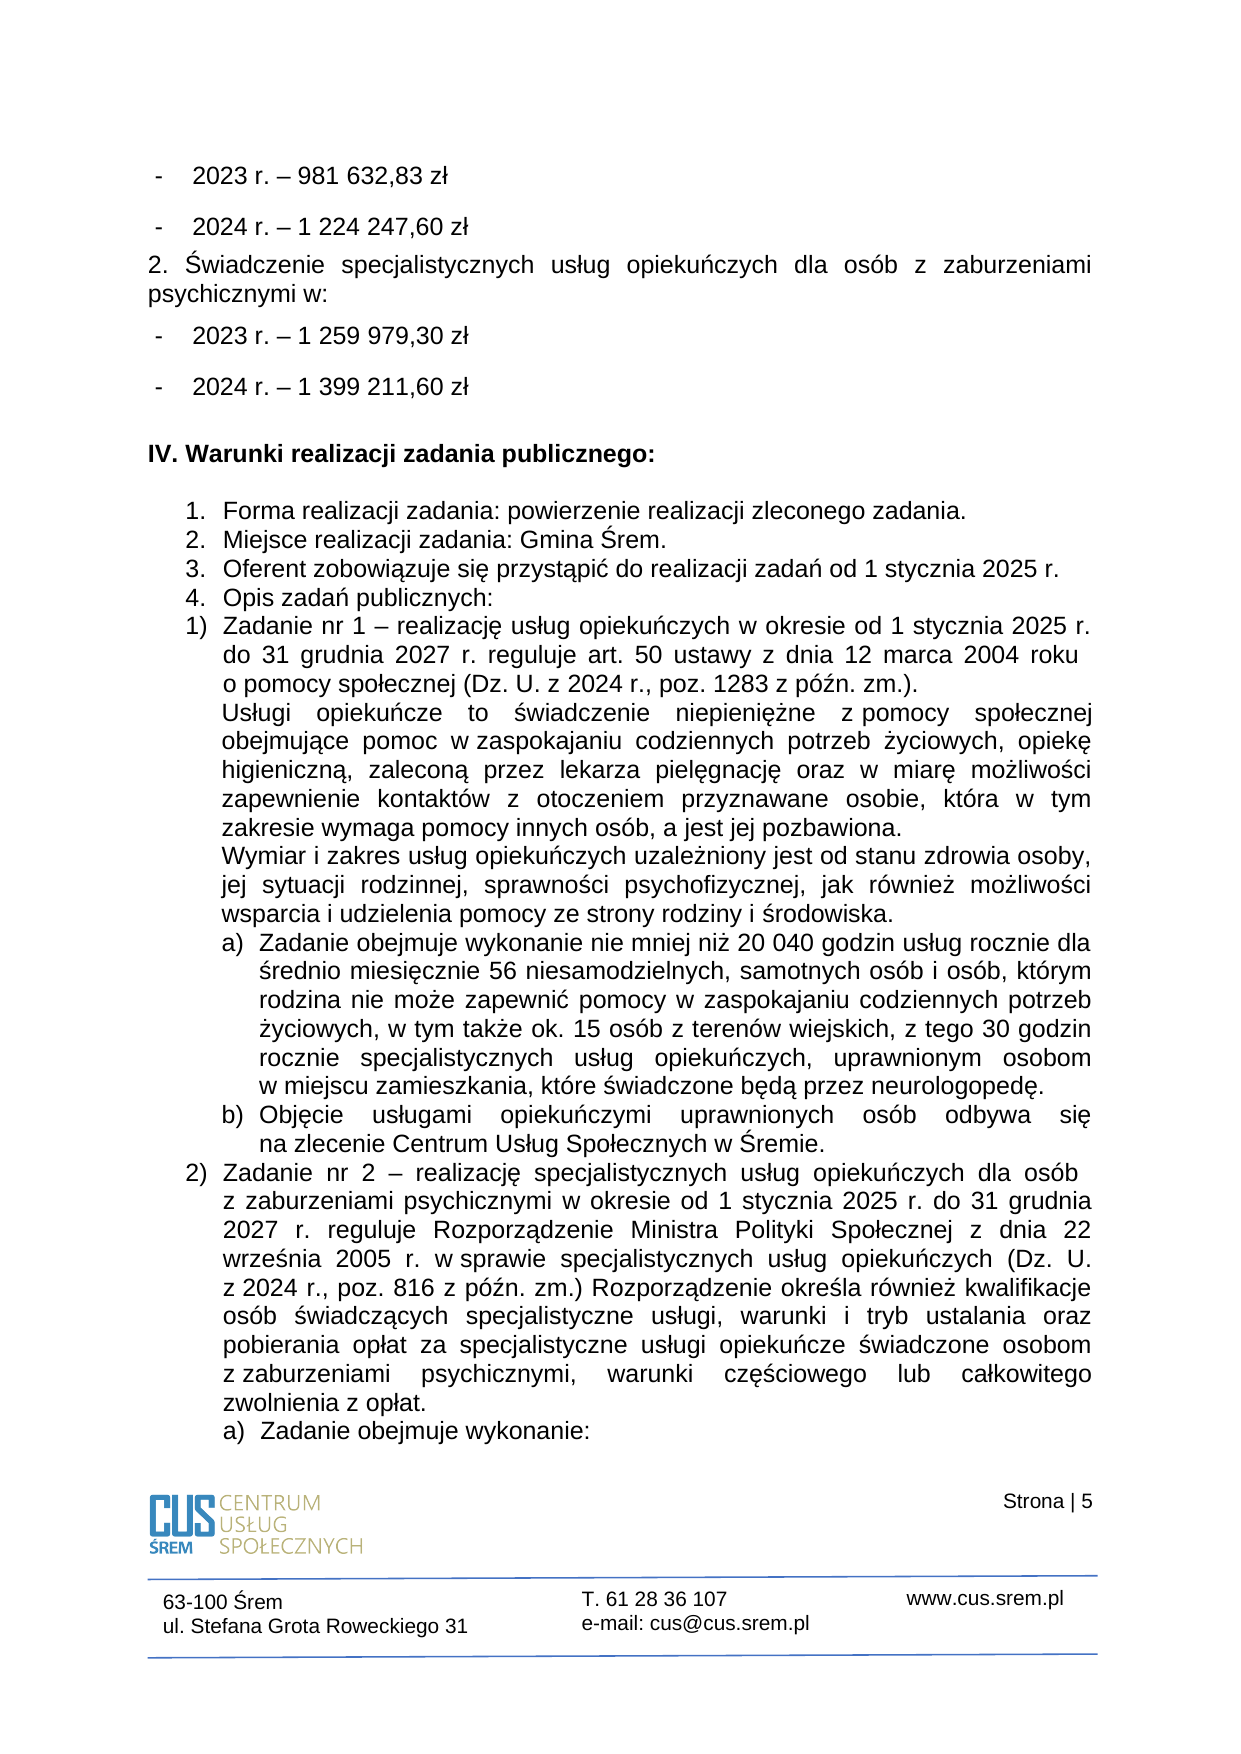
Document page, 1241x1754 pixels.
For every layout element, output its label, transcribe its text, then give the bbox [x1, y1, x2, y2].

list Zadanie obejmuje wykonanie nie mniej niż 20 040 godzin usług rocznie dla średnio miesięcznie 56 niesamodzielnych, samotnych osób i osób, którym rodzina nie może zapewnić pomocy w zaspokajaniu codziennych potrzeb życiowych, w tym także ok. 15 osób z terenów wiejskich, z tego 30 godzin rocznie specjalistycznych usług opiekuńczych, uprawnionym osobom w miejscu zamieszkania, które świadczone będą przez neurologopedę. [221, 928, 1093, 1100]
list Oferent zobowiązuje się przystąpić do realizacji zadań od 1 stycznia 2025 r. [185, 554, 1093, 583]
list 2023 r. – 1 259 979,30 zł [154, 308, 1093, 359]
text 2. Świadczenie specjalistycznych usług opiekuńczych dla osób z zaburzeniami psychicznymi w: [148, 250, 1093, 308]
list Zadanie nr 2 – realizację specjalistycznych usług opiekuńczych dla osób z zaburzeniami psychicznymi w okresie od 1 stycznia 2025 r. do 31 grudnia 2027 r. reguluje Rozporządzenie Ministra Polityki Społecznej z dnia 22 września 2005 r. w sprawie specjalistycznych usług opiekuńczych (Dz. U. z 2024 r., poz. 816 z późn. zm.) Rozporządzenie określa również kwalifikacje osób świadczących specjalistyczne usługi, warunki i tryb ustalania oraz pobierania opłat za specjalistyczne usługi opiekuńcze świadczone osobom z zaburzeniami psychicznymi, warunki częściowego lub całkowitego zwolnienia z opłat. [185, 1158, 1093, 1416]
text IV. Warunki realizacji zadania publicznego: [148, 439, 1093, 468]
list Forma realizacji zadania: powierzenie realizacji zleconego zadania. [185, 496, 1093, 525]
text Wymiar i zakres usług opiekuńczych uzależniony jest od stanu zdrowia osoby, jej sytuacji rodzinnej, sprawności psychofizycznej, jak również możliwości wsparcia i udzielenia pomocy ze strony rodziny i środowiska. [221, 841, 1093, 928]
list Objęcie usługami opiekuńczymi uprawnionych osób odbywa się na zlecenie Centrum Usług Społecznych w Śremie. [221, 1100, 1093, 1158]
list 2024 r. – 1 224 247,60 zł [154, 199, 1093, 250]
text Usługi opiekuńcze to świadczenie niepieniężne z pomocy społecznej obejmujące pomoc w zaspokajaniu codziennych potrzeb życiowych, opiekę higieniczną, zaleconą przez lekarza pielęgnację oraz w miarę możliwości zapewnienie kontaktów z otoczeniem przyznawane osobie, która w tym zakresie wymaga pomocy innych osób, a jest jej pozbawiona. [221, 698, 1093, 841]
list 2024 r. – 1 399 211,60 zł [154, 359, 1093, 410]
list Zadanie obejmuje wykonanie: [223, 1416, 1093, 1445]
list Miejsce realizacji zadania: Gmina Śrem. [185, 525, 1093, 554]
list Opis zadań publicznych: [185, 583, 1093, 611]
picture [147, 1488, 364, 1559]
list Zadanie nr 1 – realizację usług opiekuńczych w okresie od 1 stycznia 2025 r. do 31 grudnia 2027 r. reguluje art. 50 ustawy z dnia 12 marca 2004 roku o pomocy społecznej (Dz. U. z 2024 r., poz. 1283 z późn. zm.). [185, 611, 1093, 698]
list 2023 r. – 981 632,83 zł [154, 148, 1093, 199]
